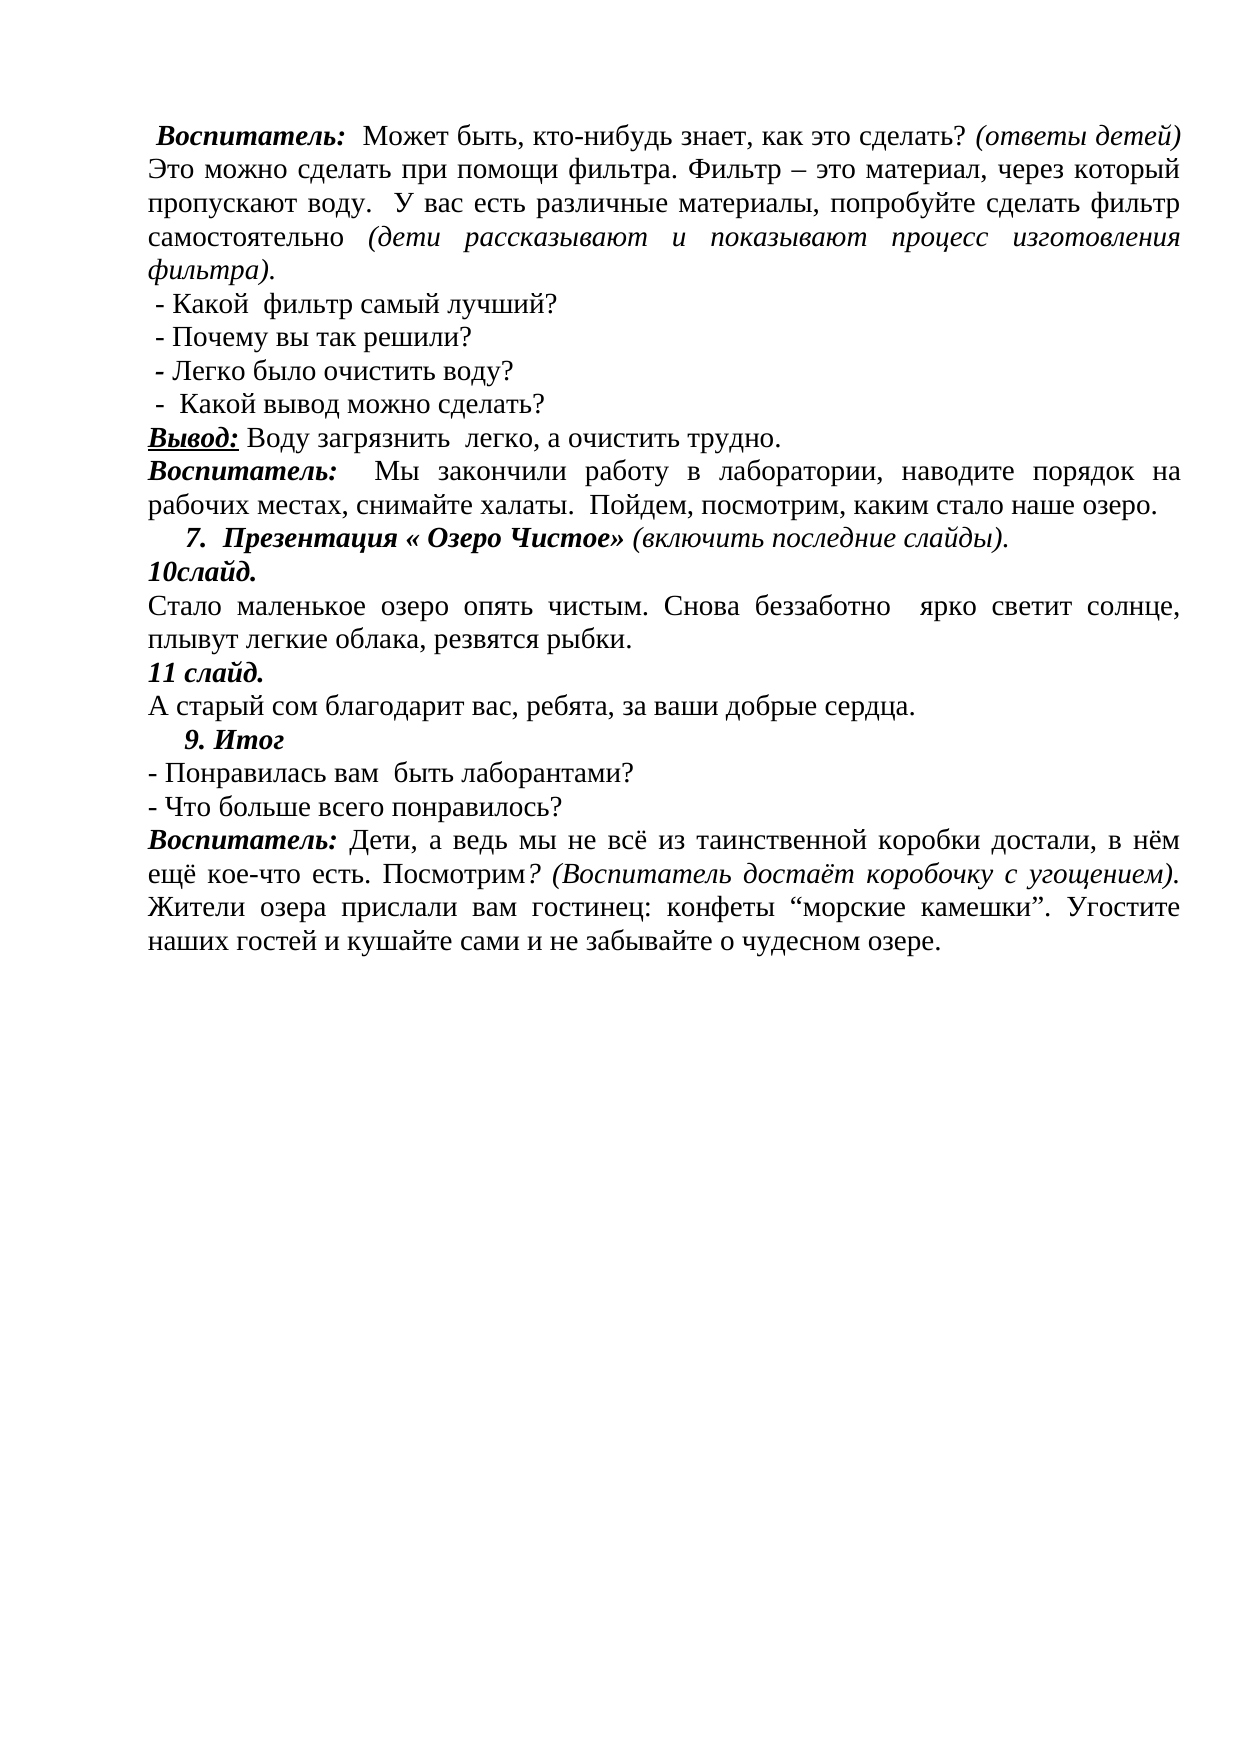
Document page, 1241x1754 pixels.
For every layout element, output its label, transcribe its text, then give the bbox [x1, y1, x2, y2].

text - Почему вы так решили? [148, 319, 1181, 353]
text 9. Итог [148, 722, 1181, 755]
text 10слайд. [148, 554, 1181, 588]
text Вывод: Воду загрязнить легко, а очистить трудно. [148, 420, 1181, 453]
text - Какой вывод можно сделать? [148, 386, 1181, 420]
list Презентация « Озеро Чистое» (включить последние слайды). [185, 521, 1181, 554]
text - Понравилась вам быть лаборантами? [148, 755, 1181, 789]
text Стало маленькое озеро опять чистым. Снова беззаботно ярко светит солнце, плывут легкие облака, резвятся рыбки. [148, 588, 1181, 655]
text - Какой фильтр самый лучший? [148, 286, 1181, 319]
text Воспитатель: Мы закончили работу в лаборатории, наводите порядок на рабочих местах, снимайте халаты. Пойдем, посмотрим, каким стало наше озеро. [148, 453, 1181, 521]
text Воспитатель: Дети, а ведь мы не всё из таинственной коробки достали, в нём ещё кое-что есть. Посмотрим? (Воспитатель достаёт коробочку с угощением). Жители озера прислали вам гостинец: конфеты “морские камешки”. Угостите наших гостей и кушайте сами и не забывайте о чудесном озере. [148, 822, 1181, 957]
text А старый сом благодарит вас, ребята, за ваши добрые сердца. [148, 688, 1181, 722]
text Воспитатель: Может быть, кто-нибудь знает, как это сделать? (ответы детей) Это можно сделать при помощи фильтра. Фильтр – это материал, через который пропускают воду. У вас есть различные материалы, попробуйте сделать фильтр самостоятельно (дети рассказывают и показывают процесс изготовления фильтра). [148, 118, 1181, 286]
text 11 слайд. [148, 655, 1181, 688]
text - Легко было очистить воду? [148, 353, 1181, 386]
text - Что больше всего понравилось? [148, 789, 1181, 822]
